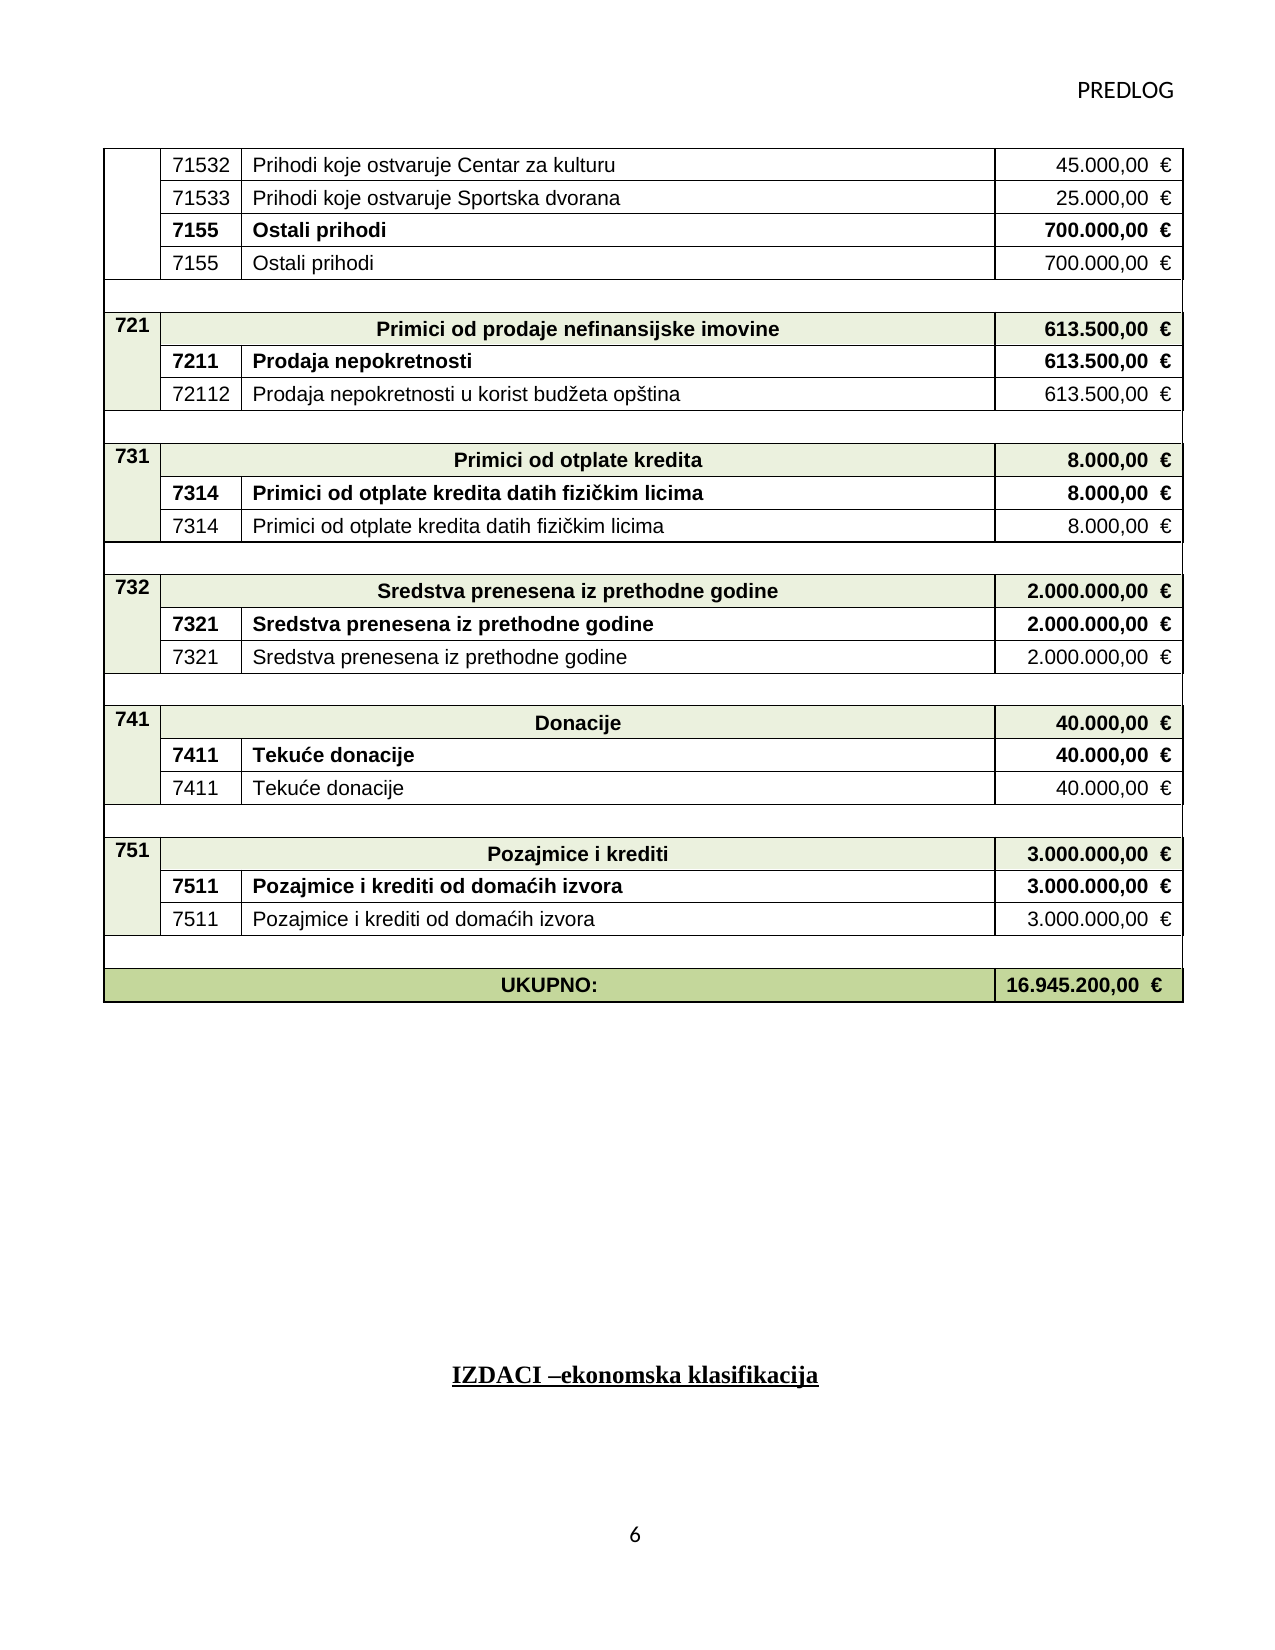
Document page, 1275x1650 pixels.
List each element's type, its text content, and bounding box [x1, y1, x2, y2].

table_cell 613.500,00 € [996, 346, 1182, 377]
table_cell 7211 [161, 346, 241, 377]
table_cell Prihodi koje ostvaruje Sportska dvorana [242, 181, 994, 213]
table_cell 7314 [161, 477, 241, 508]
table_cell Pozajmice i krediti od domaćih izvora [242, 903, 994, 935]
table_cell 8.000,00 € [996, 510, 1182, 541]
table_cell 700.000,00 € [996, 214, 1182, 246]
table_cell 751 [105, 838, 160, 935]
table_cell 2.000.000,00 € [996, 641, 1182, 673]
table_cell Primici od otplate kredita datih fizičkim licima [242, 510, 994, 541]
table_cell 7314 [161, 510, 241, 541]
table_cell 3.000.000,00 € [996, 837, 1182, 869]
table_cell 3.000.000,00 € [996, 903, 1182, 935]
table_cell 3.000.000,00 € [996, 871, 1182, 902]
table_cell 741 [105, 706, 160, 804]
table_cell 7411 [161, 739, 241, 771]
table_cell [105, 673, 1182, 705]
text IZDACI –ekonomska klasifikacija [74, 1360, 1196, 1389]
table_cell UKUPNO: [105, 969, 994, 1001]
table_cell [105, 935, 1182, 968]
table_cell 2.000.000,00 € [996, 574, 1182, 607]
table_cell Donacije [161, 706, 994, 738]
table_cell 7511 [161, 871, 241, 902]
table_cell 721 [105, 313, 160, 410]
table_cell 72112 [161, 378, 241, 410]
table_cell 613.500,00 € [996, 312, 1182, 344]
table_cell Sredstva prenesena iz prethodne godine [161, 575, 994, 607]
table_cell Sredstva prenesena iz prethodne godine [242, 608, 994, 640]
table_cell 7155 [161, 247, 241, 279]
table_cell Primici od prodaje nefinansijske imovine [161, 313, 994, 344]
table_cell 7155 [161, 214, 241, 246]
table_cell [105, 279, 1182, 312]
table_cell [105, 541, 1182, 574]
table_cell 40.000,00 € [996, 705, 1182, 738]
table_cell Primici od otplate kredita datih fizičkim licima [242, 477, 994, 508]
table_cell Prihodi koje ostvaruje Centar za kulturu [242, 149, 994, 180]
table_cell [105, 804, 1182, 837]
table_cell Primici od otplate kredita [161, 444, 994, 476]
table_cell 71533 [161, 181, 241, 213]
table_cell 16.945.200,00 € [996, 968, 1182, 1001]
table_cell Prodaja nepokretnosti [242, 346, 994, 377]
table_cell 7511 [161, 903, 241, 935]
table_cell 40.000,00 € [996, 772, 1182, 804]
table_cell 7411 [161, 772, 241, 804]
table_cell 7321 [161, 641, 241, 673]
table_cell Pozajmice i krediti [161, 838, 994, 869]
table_cell [105, 410, 1182, 443]
table_cell 8.000,00 € [996, 443, 1182, 476]
table_cell 700.000,00 € [996, 247, 1182, 279]
table_cell 732 [105, 575, 160, 673]
table_cell 8.000,00 € [996, 477, 1182, 508]
table_cell 7321 [161, 608, 241, 640]
table_cell Pozajmice i krediti od domaćih izvora [242, 871, 994, 902]
table_cell Sredstva prenesena iz prethodne godine [242, 641, 994, 673]
table_cell Prodaja nepokretnosti u korist budžeta opština [242, 378, 994, 410]
table_cell 45.000,00 € [996, 149, 1182, 180]
table_cell 613.500,00 € [996, 378, 1182, 410]
table_cell Ostali prihodi [242, 247, 994, 279]
table_cell 71532 [161, 149, 241, 180]
table_cell 2.000.000,00 € [996, 608, 1182, 640]
table_cell 731 [105, 444, 160, 541]
table_cell Tekuće donacije [242, 772, 994, 804]
table_cell Tekuće donacije [242, 739, 994, 771]
table_cell 25.000,00 € [996, 181, 1182, 213]
table_cell 40.000,00 € [996, 739, 1182, 771]
table_cell Ostali prihodi [242, 214, 994, 246]
